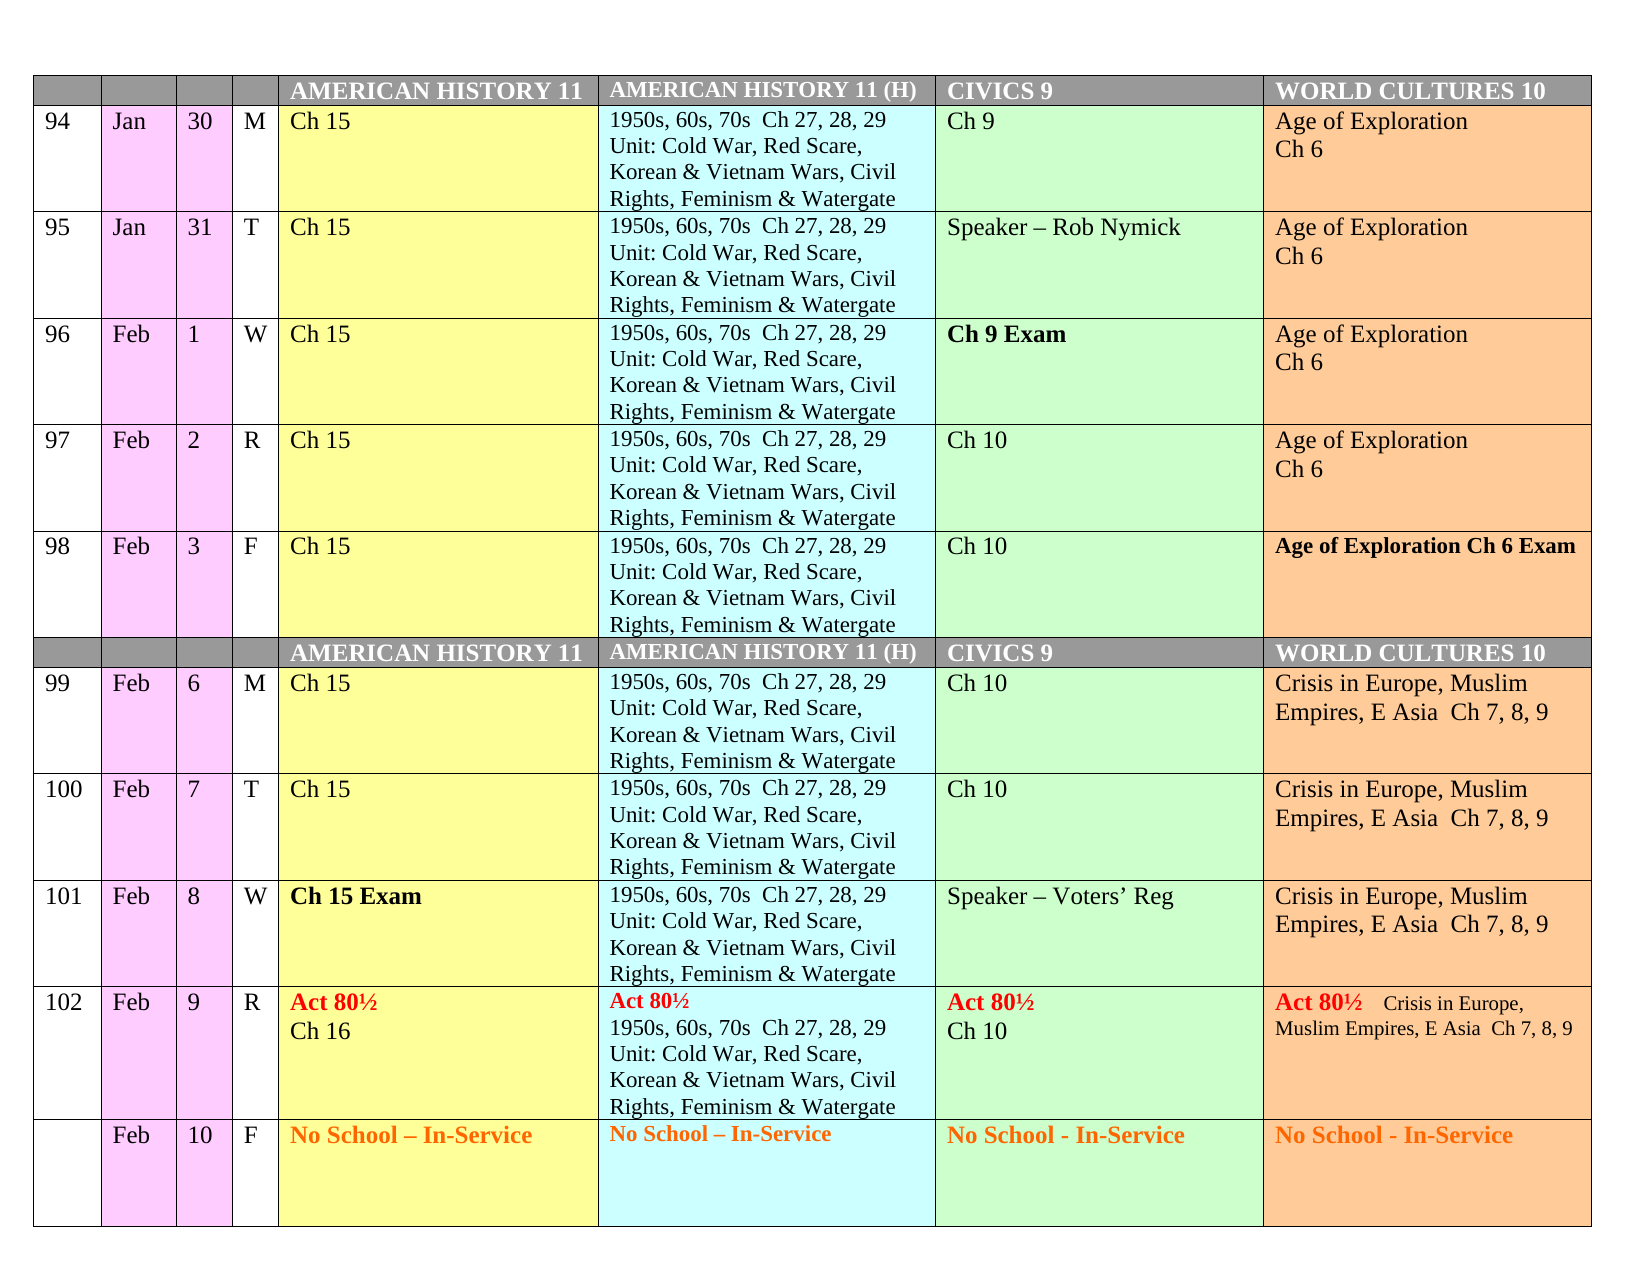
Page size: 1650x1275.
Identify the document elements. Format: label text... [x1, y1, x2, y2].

table_cell 31 [177, 212, 232, 318]
table_cell 1950s, 60s, 70s Ch 27, 28, 29 Unit: Cold War, Red Scare, Korean & Vietnam Wars, Civil Rights, Feminism & Watergate [599, 106, 935, 211]
table_cell 98 [34, 532, 101, 637]
table_cell Act 80½ Ch 10 [936, 987, 1263, 1119]
table_cell 3 [177, 532, 232, 637]
table_cell Feb [102, 881, 176, 986]
table_cell WORLD CULTURES 10 [1264, 638, 1591, 667]
table_cell No School - In-Service [936, 1120, 1263, 1226]
table_cell 6 [177, 668, 232, 773]
table_cell [233, 76, 278, 105]
table_cell Crisis in Europe, Muslim Empires, E Asia Ch 7, 8, 9 [1264, 668, 1591, 773]
table_cell [177, 76, 232, 105]
table_cell Speaker – Voters’ Reg [936, 881, 1263, 986]
table_cell AMERICAN HISTORY 11 [279, 76, 598, 105]
table_cell Speaker – Rob Nymick [936, 212, 1263, 318]
table_cell Feb [102, 1120, 176, 1226]
table_cell 96 [34, 319, 101, 424]
table_cell R [233, 425, 278, 531]
table_cell 2 [177, 425, 232, 531]
table_cell [102, 76, 176, 105]
table_cell 7 [177, 774, 232, 880]
table_cell 101 [34, 881, 101, 986]
table_cell 8 [177, 881, 232, 986]
table_cell Ch 15 [279, 212, 598, 318]
table_cell Feb [102, 425, 176, 531]
table_cell Ch 10 [936, 532, 1263, 637]
table_cell Feb [102, 319, 176, 424]
table_cell Age of Exploration Ch 6 [1264, 212, 1591, 318]
table_cell Jan [102, 106, 176, 211]
table_cell [34, 76, 101, 105]
table_cell 100 [34, 774, 101, 880]
table_cell No School – In-Service [599, 1120, 935, 1226]
table_cell R [233, 987, 278, 1119]
table_cell W [233, 881, 278, 986]
table_cell Age of Exploration Ch 6 [1264, 319, 1591, 424]
table_cell 97 [34, 425, 101, 531]
table_cell 1950s, 60s, 70s Ch 27, 28, 29 Unit: Cold War, Red Scare, Korean & Vietnam Wars, Civil Rights, Feminism & Watergate [599, 212, 935, 318]
table_cell AMERICAN HISTORY 11 [279, 638, 598, 667]
table_cell Ch 10 [936, 774, 1263, 880]
table_cell Feb [102, 987, 176, 1119]
table_cell Ch 15 Exam [279, 881, 598, 986]
table_cell T [233, 774, 278, 880]
table_cell 9 [177, 987, 232, 1119]
table_cell AMERICAN HISTORY 11 (H) [599, 638, 935, 667]
table_cell Act 80½ Crisis in Europe, Muslim Empires, E Asia Ch 7, 8, 9 [1264, 987, 1591, 1119]
table_cell 95 [34, 212, 101, 318]
table_cell No School – In-Service [279, 1120, 598, 1226]
table_cell Ch 10 [936, 425, 1263, 531]
table_cell Ch 15 [279, 106, 598, 211]
table_cell F [233, 1120, 278, 1226]
table_cell Crisis in Europe, Muslim Empires, E Asia Ch 7, 8, 9 [1264, 774, 1591, 880]
table_cell [34, 638, 101, 667]
table_cell 1950s, 60s, 70s Ch 27, 28, 29 Unit: Cold War, Red Scare, Korean & Vietnam Wars, Civil Rights, Feminism & Watergate [599, 668, 935, 773]
table_cell 1 [177, 319, 232, 424]
table_cell M [233, 106, 278, 211]
table_cell Ch 15 [279, 668, 598, 773]
table_cell Age of Exploration Ch 6 Exam [1264, 532, 1591, 637]
table_cell 10 [177, 1120, 232, 1226]
table_cell WORLD CULTURES 10 [1264, 76, 1591, 105]
table_cell [102, 638, 176, 667]
table_cell 1950s, 60s, 70s Ch 27, 28, 29 Unit: Cold War, Red Scare, Korean & Vietnam Wars, Civil Rights, Feminism & Watergate [599, 881, 935, 986]
table_cell 1950s, 60s, 70s Ch 27, 28, 29 Unit: Cold War, Red Scare, Korean & Vietnam Wars, Civil Rights, Feminism & Watergate [599, 774, 935, 880]
table_cell No School - In-Service [1264, 1120, 1591, 1226]
table_cell 1950s, 60s, 70s Ch 27, 28, 29 Unit: Cold War, Red Scare, Korean & Vietnam Wars, Civil Rights, Feminism & Watergate [599, 319, 935, 424]
table_cell M [233, 668, 278, 773]
table_cell 1950s, 60s, 70s Ch 27, 28, 29 Unit: Cold War, Red Scare, Korean & Vietnam Wars, Civil Rights, Feminism & Watergate [599, 532, 935, 637]
table_cell Ch 15 [279, 532, 598, 637]
table_cell 102 [34, 987, 101, 1119]
table_cell Jan [102, 212, 176, 318]
table_cell AMERICAN HISTORY 11 (H) [599, 76, 935, 105]
table_cell Ch 15 [279, 774, 598, 880]
table_cell Feb [102, 668, 176, 773]
table_cell 30 [177, 106, 232, 211]
table_cell Age of Exploration Ch 6 [1264, 106, 1591, 211]
table_cell [177, 638, 232, 667]
table_cell Crisis in Europe, Muslim Empires, E Asia Ch 7, 8, 9 [1264, 881, 1591, 986]
table_cell 99 [34, 668, 101, 773]
table_cell Ch 9 Exam [936, 319, 1263, 424]
table_cell Feb [102, 774, 176, 880]
table_cell 1950s, 60s, 70s Ch 27, 28, 29 Unit: Cold War, Red Scare, Korean & Vietnam Wars, Civil Rights, Feminism & Watergate [599, 425, 935, 531]
table_cell Ch 15 [279, 425, 598, 531]
table_cell Age of Exploration Ch 6 [1264, 425, 1591, 531]
table_cell W [233, 319, 278, 424]
table_cell Ch 9 [936, 106, 1263, 211]
table_cell T [233, 212, 278, 318]
table_cell F [233, 532, 278, 637]
table_cell CIVICS 9 [936, 638, 1263, 667]
table_cell 94 [34, 106, 101, 211]
table_cell Act 80½ 1950s, 60s, 70s Ch 27, 28, 29 Unit: Cold War, Red Scare, Korean & Vietnam Wars, Civil Rights, Feminism & Watergate [599, 987, 935, 1119]
table_cell CIVICS 9 [936, 76, 1263, 105]
table_cell [233, 638, 278, 667]
table_cell Act 80½ Ch 16 [279, 987, 598, 1119]
table_cell [34, 1120, 101, 1226]
table_cell Feb [102, 532, 176, 637]
table_cell Ch 10 [936, 668, 1263, 773]
table_cell Ch 15 [279, 319, 598, 424]
